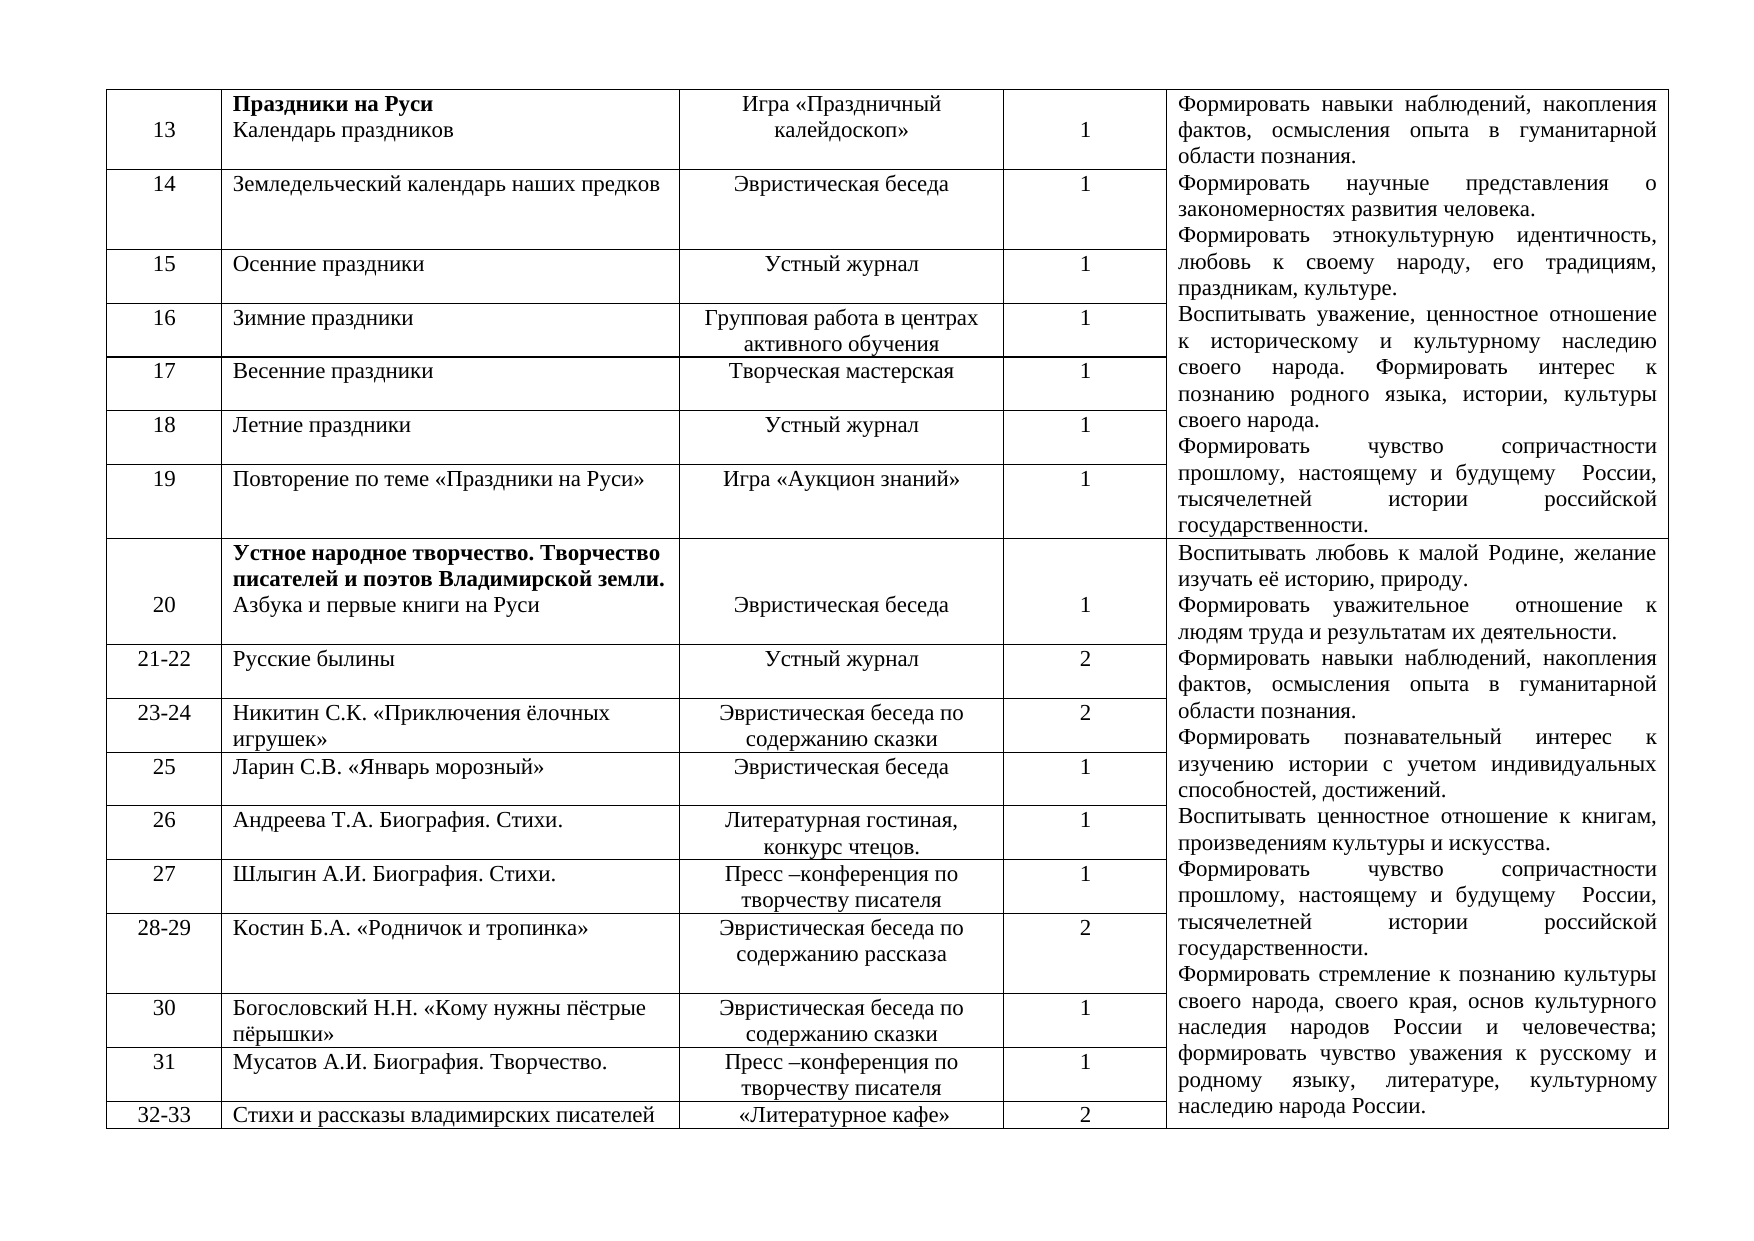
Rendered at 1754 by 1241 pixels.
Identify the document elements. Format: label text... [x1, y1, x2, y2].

table_cell Шлыгин А.И. Биография. Стихи. [222, 860, 679, 913]
table_cell Ларин С.В. «Январь морозный» [222, 753, 679, 805]
table_cell 27 [107, 860, 221, 913]
table_cell Мусатов А.И. Биография. Творчество. [222, 1048, 679, 1101]
table_cell 2 [1004, 699, 1166, 752]
table_cell 1 [1004, 753, 1166, 805]
table_cell Зимние праздники [222, 304, 679, 356]
table_cell 1 [1004, 806, 1166, 859]
table_cell Устное народное творчество. Творчество писателей и поэтов Владимирской земли. Азбука и первые книги на Руси [222, 539, 679, 644]
table_cell Формировать навыки наблюдений, накопления фактов, осмысления опыта в гуманитарной области познания. Формировать научные представления о закономерностях развития человека. Формировать этнокультурную идентичность, любовь к своему народу, его традициям, праздникам, культуре. Воспитывать уважение, ценностное отношение к историческому и культурному наследию своего народа. Формировать интерес к познанию родного языка, истории, культуры своего народа. Формировать чувство сопричастности прошлому, настоящему и будущему России, тысячелетней истории российской государственности. [1167, 90, 1668, 538]
table_cell 15 [107, 250, 221, 303]
table_cell Осенние праздники [222, 250, 679, 303]
table_cell 1 [1004, 304, 1166, 356]
table_cell 31 [107, 1048, 221, 1101]
table_cell 1 [1004, 358, 1166, 410]
table_cell Эвристическая беседа [680, 539, 1003, 644]
table_cell Пресс –конференция по творчеству писателя [680, 860, 1003, 913]
table_cell 1 [1004, 465, 1166, 538]
table_cell Игра «Аукцион знаний» [680, 465, 1003, 538]
table_cell Костин Б.А. «Родничок и тропинка» [222, 914, 679, 993]
table_cell Устный журнал [680, 645, 1003, 698]
table_cell 1 [1004, 1048, 1166, 1101]
table_cell Групповая работа в центрах активного обучения [680, 304, 1003, 356]
table_cell Праздники на Руси Календарь праздников [222, 90, 679, 169]
table_cell Андреева Т.А. Биография. Стихи. [222, 806, 679, 859]
table_cell 1 [1004, 90, 1166, 169]
table_cell 1 [1004, 250, 1166, 303]
table_cell 1 [1004, 860, 1166, 913]
table_cell «Литературное кафе» [680, 1102, 1003, 1128]
table_cell 23-24 [107, 699, 221, 752]
table_cell Повторение по теме «Праздники на Руси» [222, 465, 679, 538]
table_cell 1 [1004, 539, 1166, 644]
table_cell 14 [107, 170, 221, 249]
table_cell Воспитывать любовь к малой Родине, желание изучать её историю, природу. Формировать уважительное отношение к людям труда и результатам их деятельности. Формировать навыки наблюдений, накопления фактов, осмысления опыта в гуманитарной области познания. Формировать познавательный интерес к изучению истории с учетом индивидуальных способностей, достижений. Воспитывать ценностное отношение к книгам, произведениям культуры и искусства. Формировать чувство сопричастности прошлому, настоящему и будущему России, тысячелетней истории российской государственности. Формировать стремление к познанию культуры своего народа, своего края, основ культурного наследия народов России и человечества; формировать чувство уважения к русскому и родному языку, литературе, культурному наследию народа России. Формировать осознание значения художественной культуры как средства коммуникации и самовыражения в современном обществе, значения нравственных норм, ценностей, традиций в искусстве. [1167, 539, 1668, 1128]
table_cell Устный журнал [680, 250, 1003, 303]
table_cell 25 [107, 753, 221, 805]
table_cell 19 [107, 465, 221, 538]
table_cell 21-22 [107, 645, 221, 698]
table_cell Никитин С.К. «Приключения ёлочных игрушек» [222, 699, 679, 752]
table_cell 2 [1004, 914, 1166, 993]
table_cell 1 [1004, 411, 1166, 464]
table_cell 2 [1004, 1102, 1166, 1128]
table_cell Земледельческий календарь наших предков [222, 170, 679, 249]
table_cell 20 [107, 539, 221, 644]
table_cell Эвристическая беседа по содержанию сказки [680, 699, 1003, 752]
table_cell Весенние праздники [222, 358, 679, 410]
table_cell Творческая мастерская [680, 358, 1003, 410]
table_cell Игра «Праздничный калейдоскоп» [680, 90, 1003, 169]
table_cell Литературная гостиная, конкурс чтецов. [680, 806, 1003, 859]
table_cell 26 [107, 806, 221, 859]
table_cell Эвристическая беседа по содержанию сказки [680, 994, 1003, 1047]
table_cell Летние праздники [222, 411, 679, 464]
table_cell Эвристическая беседа по содержанию рассказа [680, 914, 1003, 993]
table_cell Устный журнал [680, 411, 1003, 464]
table_cell 28-29 [107, 914, 221, 993]
table_cell 1 [1004, 170, 1166, 249]
table_cell 2 [1004, 645, 1166, 698]
table_cell 17 [107, 358, 221, 410]
table_cell 18 [107, 411, 221, 464]
table_cell Эвристическая беседа [680, 753, 1003, 805]
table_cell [222, 1102, 679, 1128]
table_cell Эвристическая беседа [680, 170, 1003, 249]
table_cell Пресс –конференция по творчеству писателя [680, 1048, 1003, 1101]
table_cell Русские былины [222, 645, 679, 698]
table_cell 30 [107, 994, 221, 1047]
table_cell 32-33 [107, 1102, 221, 1128]
table_cell 13 [107, 90, 221, 169]
table_cell 16 [107, 304, 221, 356]
table_cell Богословский Н.Н. «Кому нужны пёстрые пёрышки» [222, 994, 679, 1047]
table_cell 1 [1004, 994, 1166, 1047]
